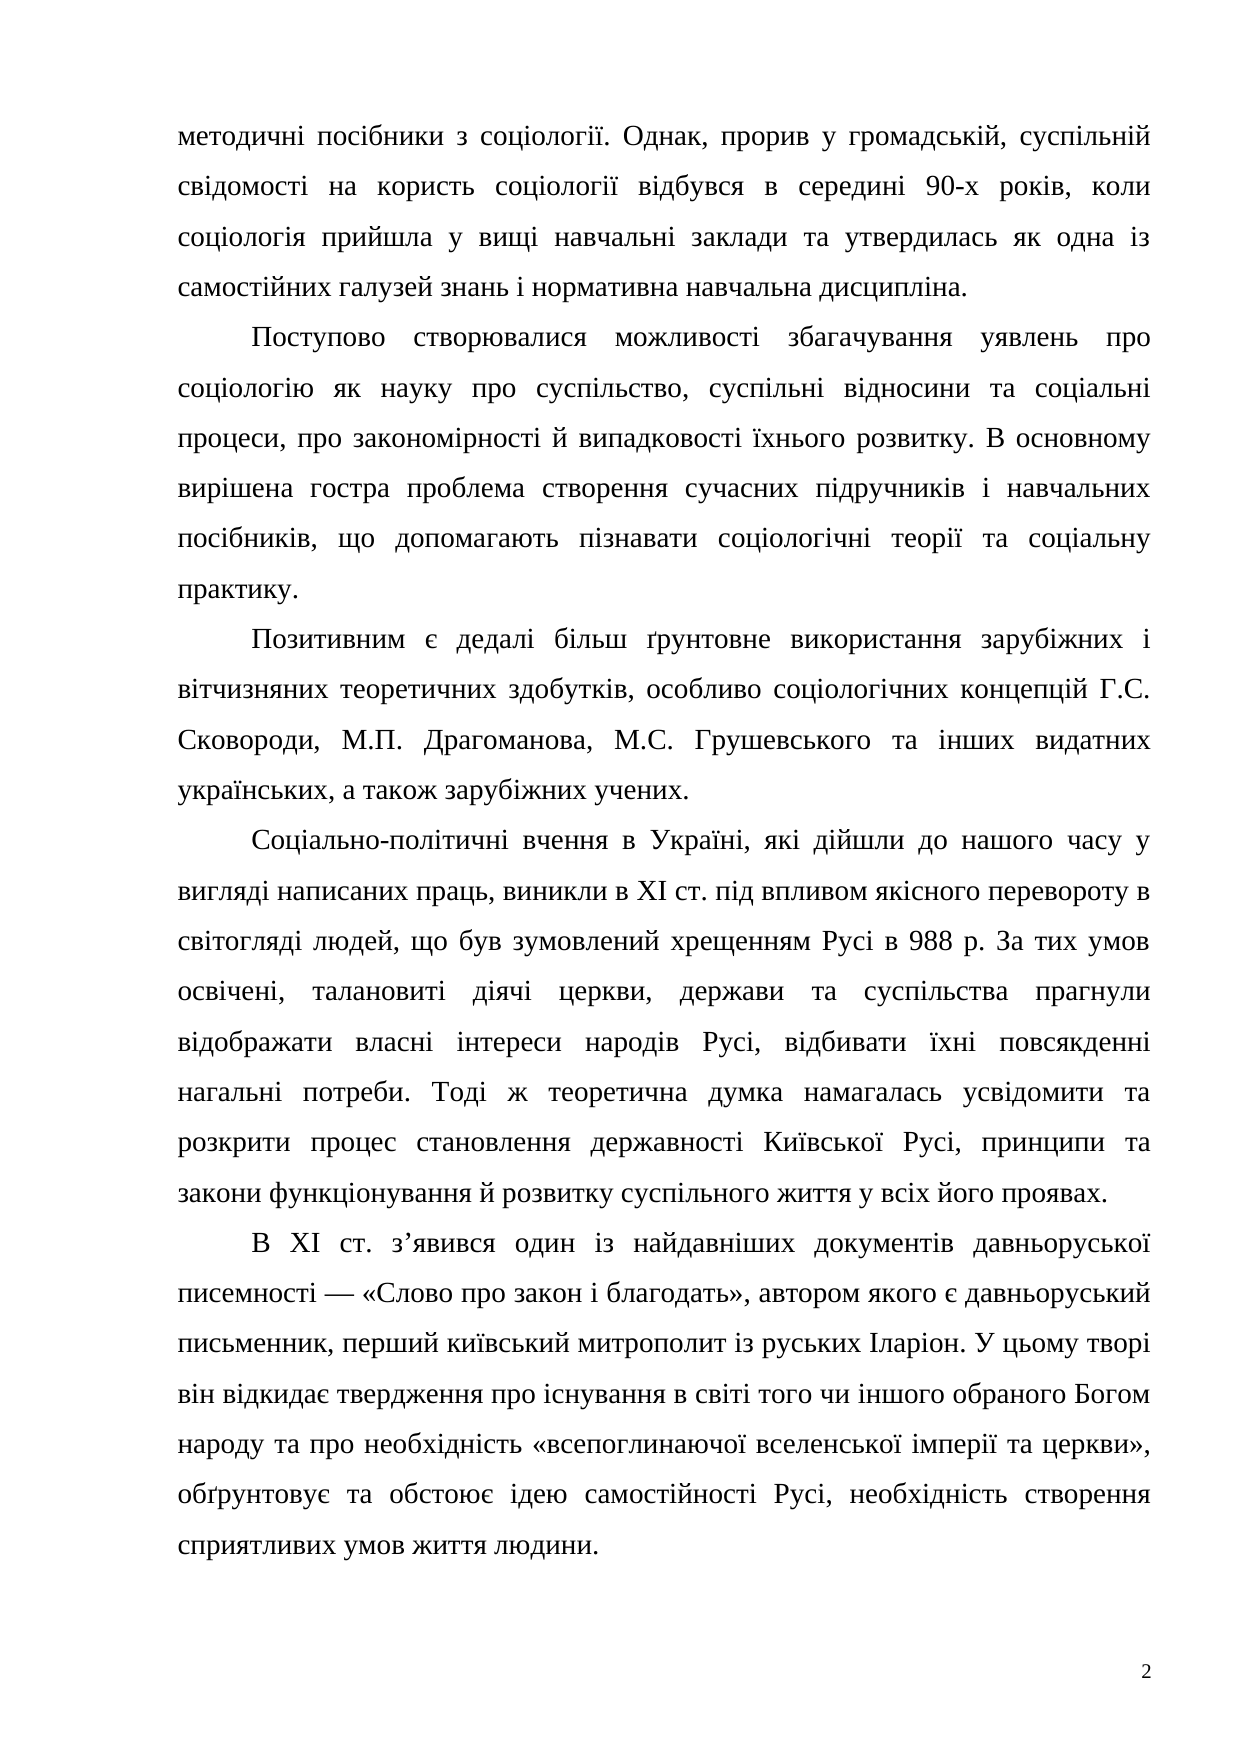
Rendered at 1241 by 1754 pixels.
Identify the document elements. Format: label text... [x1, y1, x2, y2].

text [177, 118, 1152, 303]
text Соціально-політичні вчення в Україні, які дійшли до нашого часу у вигляді написаних праць, виникли в ХІ ст. під впливом якісного перевороту в світогляді людей, що був зумовлений хрещенням Русі в 988 р. За тих умов освічені, талановиті діячі церкви, держави та суспільства прагнули відображати власні інтереси народів Русі, відбивати їхні повсякденні нагальні потреби. Тоді ж теоретична думка намагалась усвідомити та розкрити процес становлення державності Київської Русі, принципи та закони функціонування й розвитку суспільного життя у всіх його проявах. [177, 822, 1152, 1208]
text В ХІ ст. з’явився один із найдавніших документів давньоруської писемності — «Слово про закон і благодать», автором якого є давньоруський письменник, перший київський митрополит із руських Іларіон. У цьому творі він відкидає твердження про існування в світі того чи іншого обраного Богом народу та про необхідність «всепоглинаючої вселенської імперії та церкви», обґрунтовує та обстоює ідею самостійності Русі, необхідність створення сприятливих умов життя людини. [177, 1225, 1152, 1560]
text Поступово створювалися можливості збагачування уявлень про соціологію як науку про суспільство, суспільні відносини та соціальні процеси, про закономірності й випадковості їхнього розвитку. В основному вирішена гостра проблема створення сучасних підручників і навчальних посібників, що допомагають пізнавати соціологічні теорії та соціальну практику. [177, 319, 1152, 604]
text Позитивним є дедалі більш ґрунтовне використання зарубіжних і вітчизняних теоретичних здобутків, особливо соціологічних концепцій Г.С. Сковороди, М.П. Драгоманова, М.С. Грушевського та інших видатних українських, а також зарубіжних учених. [177, 621, 1152, 806]
